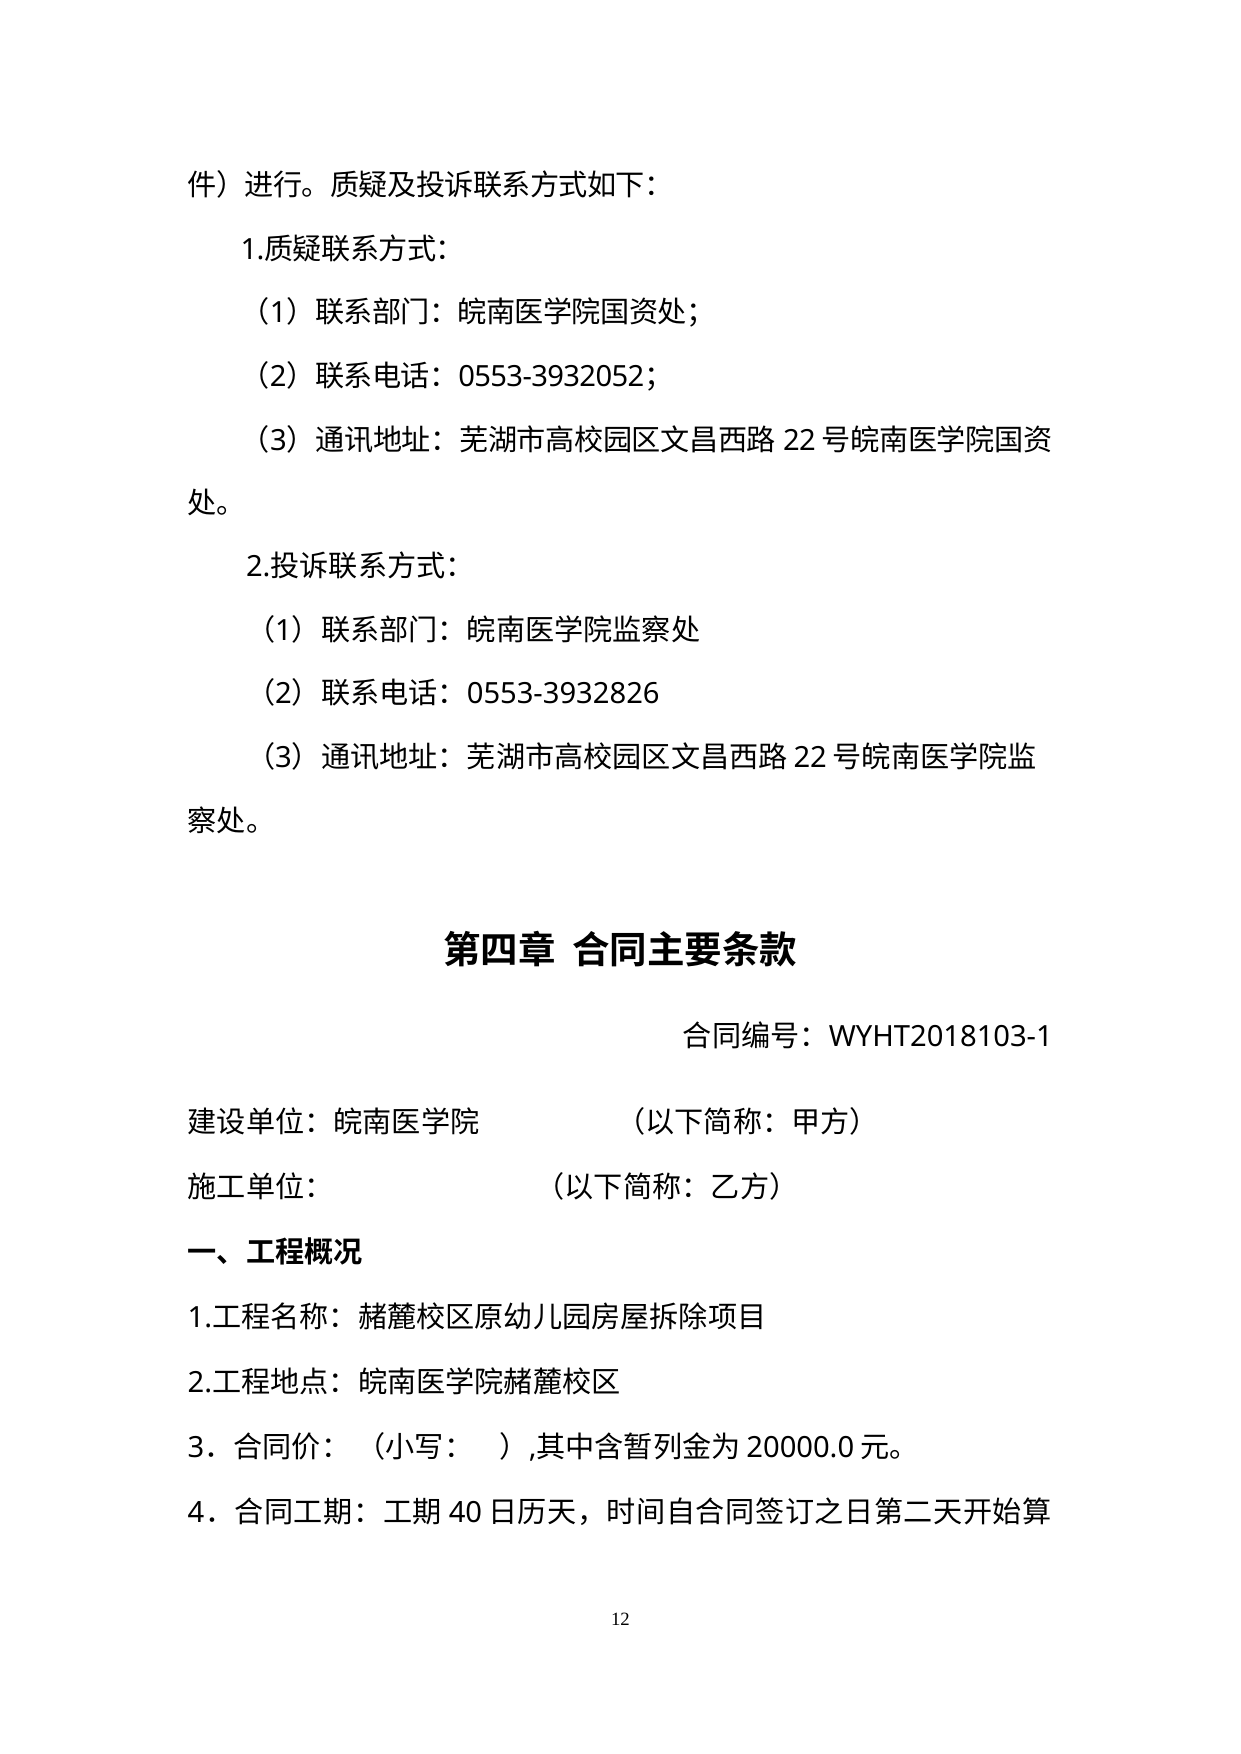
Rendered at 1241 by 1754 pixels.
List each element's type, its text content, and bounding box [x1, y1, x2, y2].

text 3．合同价： （小写： ）,其中含暂列金为20000.0元。 [187, 1413, 1053, 1478]
text （3）通讯地址：芜湖市高校园区文昌西路22号皖南医学院监察处。 [187, 734, 1053, 839]
text （1）联系部门：皖南医学院监察处 [187, 607, 1053, 649]
text （1）联系部门：皖南医学院国资处； [187, 289, 1053, 331]
text 建设单位：皖南医学院 （以下简称：甲方） [187, 1088, 1053, 1153]
text 1.工程名称：赭麓校区原幼儿园房屋拆除项目 [187, 1283, 1053, 1348]
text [187, 1478, 1053, 1543]
text 1.质疑联系方式： [187, 225, 1053, 268]
text 2.投诉联系方式： [187, 543, 1053, 585]
text （2）联系电话：0553-3932826 [187, 670, 1053, 712]
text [187, 162, 1053, 204]
text 施工单位： （以下简称：乙方） [187, 1153, 1053, 1218]
text （3）通讯地址：芜湖市高校园区文昌西路22号皖南医学院国资处。 [187, 416, 1053, 522]
text 2.工程地点：皖南医学院赭麓校区 [187, 1348, 1053, 1413]
subtitle 第四章 合同主要条款 [187, 920, 1053, 974]
text （2）联系电话：0553-3932052； [187, 352, 1053, 395]
text 合同编号：WYHT2018103-1 [187, 1001, 1053, 1066]
text 一、工程概况 [187, 1218, 1053, 1283]
